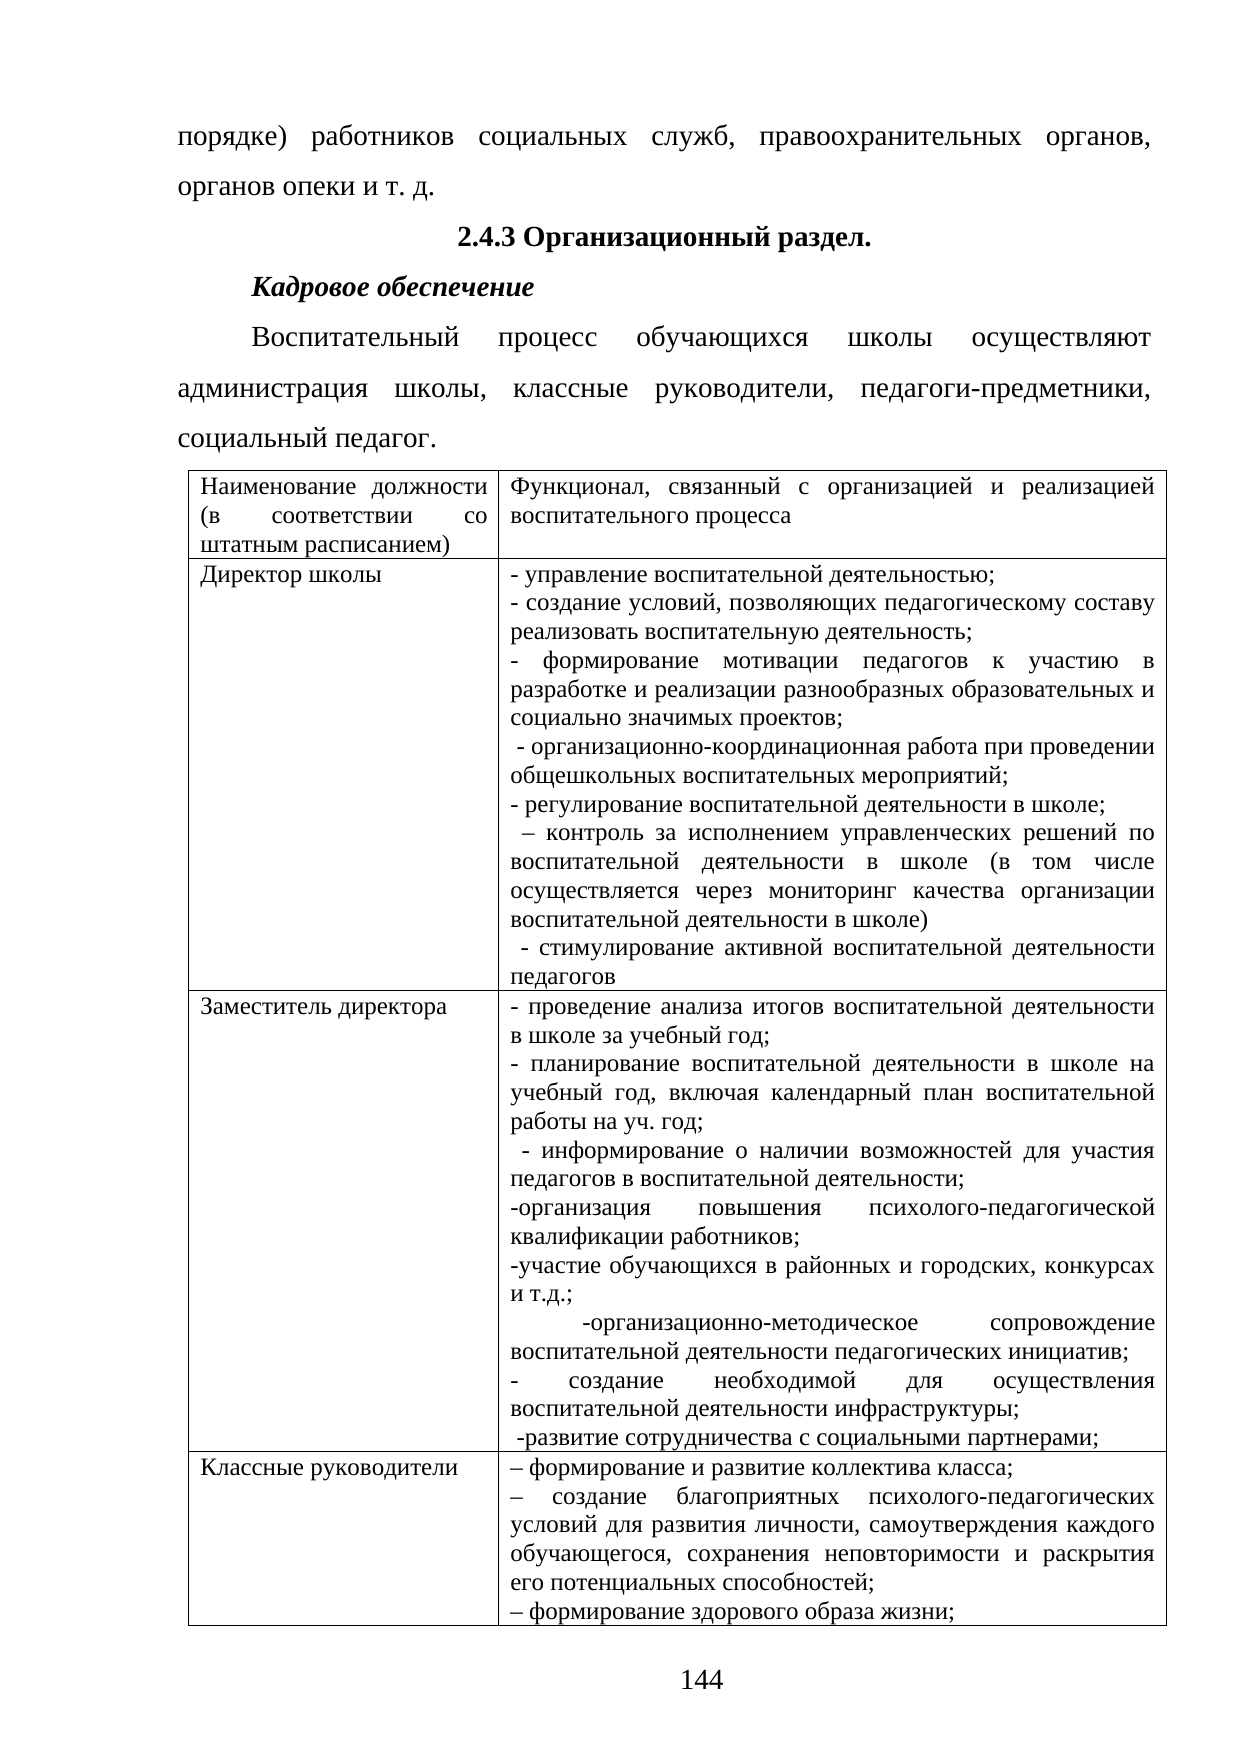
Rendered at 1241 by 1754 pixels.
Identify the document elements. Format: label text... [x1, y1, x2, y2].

text Воспитательный процесс обучающихся школы осуществляют администрация школы, классные руководители, педагоги-предметники, социальный педагог. [177, 319, 1152, 453]
table_cell - управление воспитательной деятельностью; - создание условий, позволяющих педагогическому составу реализовать воспитательную деятельность; - формирование мотивации педагогов к участию в разработке и реализации разнообразных образовательных и социально значимых проектов; - организационно-координационная работа при проведении общешкольных воспитательных мероприятий; - регулирование воспитательной деятельности в школе; – контроль за исполнением управленческих решений по воспитательной деятельности в школе (в том числе осуществляется через мониторинг качества организации воспитательной деятельности в школе) - стимулирование активной воспитательной деятельности педагогов [499, 559, 1166, 990]
table_cell Заместитель директора [189, 991, 498, 1451]
text Кадровое обеспечение [177, 269, 1152, 303]
text 2.4.3 Организационный раздел. [177, 219, 1152, 252]
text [177, 118, 1152, 202]
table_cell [189, 1452, 498, 1624]
table_cell - проведение анализа итогов воспитательной деятельности в школе за учебный год; - планирование воспитательной деятельности в школе на учебный год, включая календарный план воспитательной работы на уч. год; - информирование о наличии возможностей для участия педагогов в воспитательной деятельности; -организация повышения психолого-педагогической квалификации работников; -участие обучающихся в районных и городских, конкурсах и т.д.; -организационно-методическое сопровождение воспитательной деятельности педагогических инициатив; - создание необходимой для осуществления воспитательной деятельности инфраструктуры; -развитие сотрудничества с социальными партнерами; [499, 991, 1166, 1451]
table_header Функционал, связанный с организацией и реализацией воспитательного процесса [499, 471, 1166, 558]
table_cell Директор школы [189, 559, 498, 990]
table_header Наименование должности (в соответствии со штатным расписанием) [189, 471, 498, 558]
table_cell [499, 1452, 1166, 1624]
